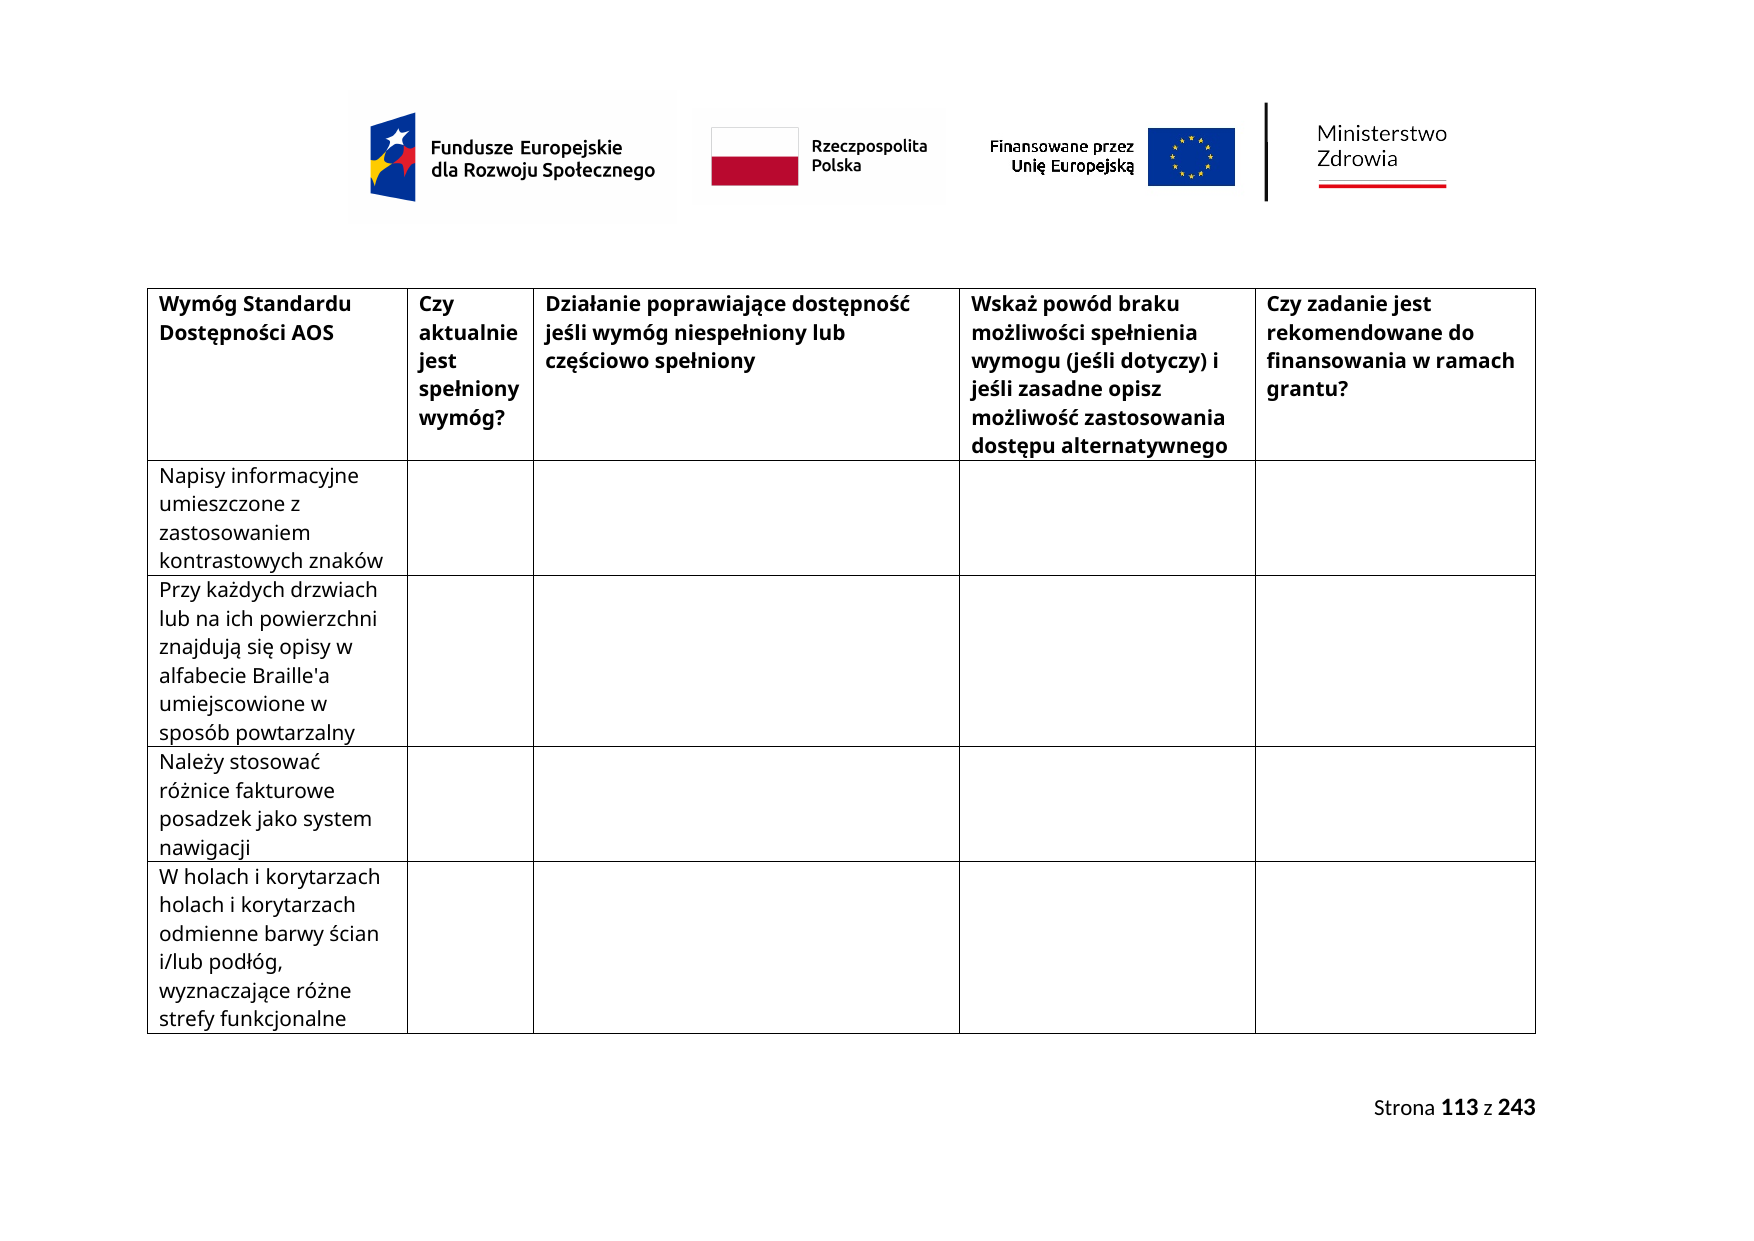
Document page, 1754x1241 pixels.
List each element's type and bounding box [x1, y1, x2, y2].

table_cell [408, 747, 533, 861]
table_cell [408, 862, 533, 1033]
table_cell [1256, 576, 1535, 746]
picture [1302, 108, 1463, 205]
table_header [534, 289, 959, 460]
picture [692, 108, 946, 205]
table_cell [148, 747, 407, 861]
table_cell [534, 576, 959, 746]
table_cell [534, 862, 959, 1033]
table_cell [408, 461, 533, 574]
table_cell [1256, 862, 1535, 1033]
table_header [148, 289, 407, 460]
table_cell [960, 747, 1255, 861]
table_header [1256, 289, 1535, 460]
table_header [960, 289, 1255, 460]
picture [348, 90, 677, 224]
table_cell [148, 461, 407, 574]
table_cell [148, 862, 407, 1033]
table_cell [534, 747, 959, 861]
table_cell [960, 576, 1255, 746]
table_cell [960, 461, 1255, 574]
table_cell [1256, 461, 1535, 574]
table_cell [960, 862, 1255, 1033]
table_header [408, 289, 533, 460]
picture [971, 108, 1254, 205]
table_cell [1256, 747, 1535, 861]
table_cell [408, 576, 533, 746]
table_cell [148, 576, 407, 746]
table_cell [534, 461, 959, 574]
